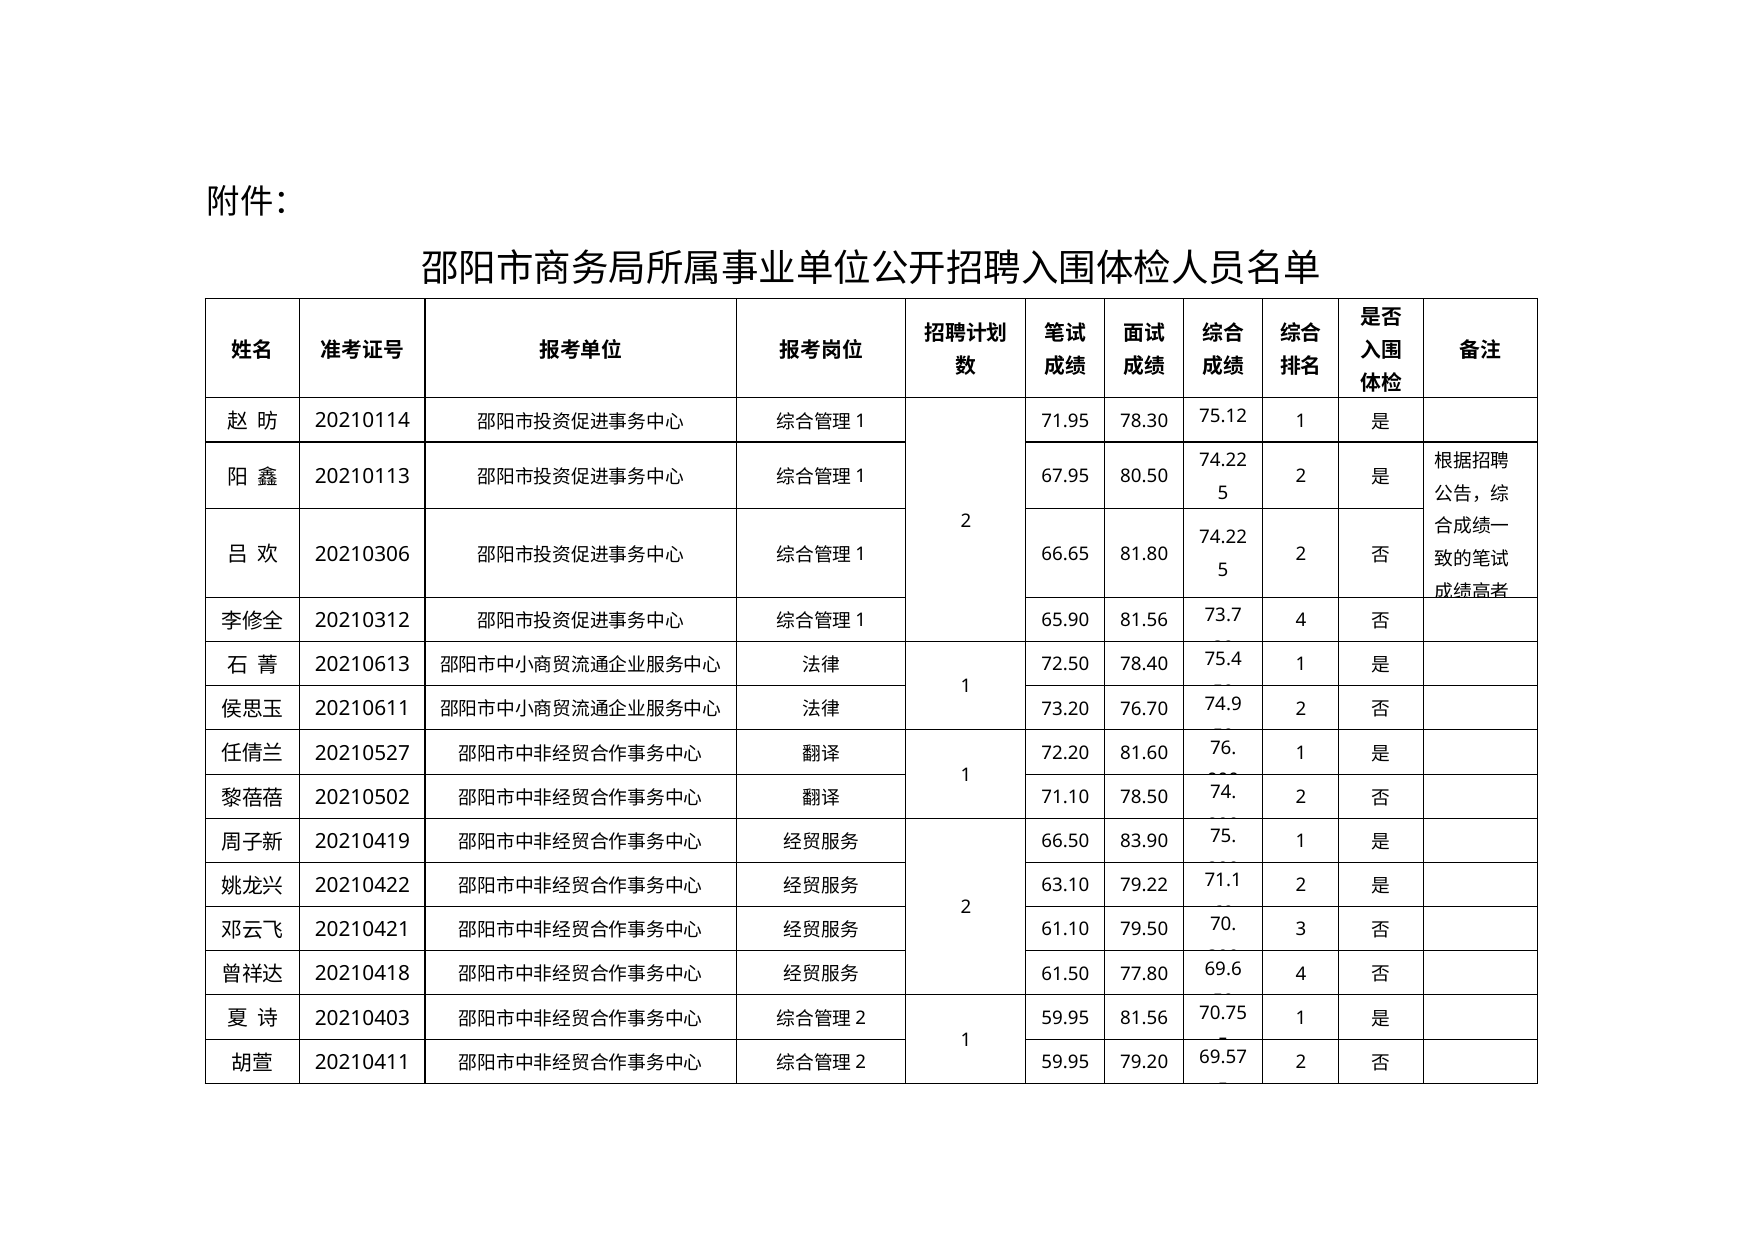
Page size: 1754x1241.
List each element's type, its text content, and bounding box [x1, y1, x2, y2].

table_cell 72.50 [1026, 642, 1104, 685]
table_cell 20210418 [300, 951, 424, 994]
table_cell 78.40 [1105, 642, 1183, 685]
table_cell 20210613 [300, 642, 424, 685]
table_cell 81.60 [1105, 730, 1183, 773]
table_cell 80.50 [1105, 443, 1183, 508]
table_cell 69.575 [1184, 1040, 1262, 1083]
table_cell [1424, 686, 1537, 729]
table_cell [1424, 819, 1537, 862]
table_cell 65.90 [1026, 598, 1104, 641]
table_cell [1424, 1040, 1537, 1083]
table_cell 76.900 [1184, 730, 1262, 773]
table_cell 邵阳市中非经贸合作事务中心 [426, 1040, 736, 1083]
table_header 笔试 成绩 [1026, 299, 1104, 397]
table_cell 1 [1263, 995, 1338, 1038]
text 邵阳市商务局所属事业单位公开招聘入围体检人员名单 [207, 232, 1535, 298]
table_cell 邵阳市投资促进事务中心 [426, 509, 736, 597]
table_cell 2 [1263, 775, 1338, 818]
text 附件： [207, 167, 1535, 232]
table_header 面试 成绩 [1105, 299, 1183, 397]
table_cell 综合管理1 [737, 598, 905, 641]
table_cell 1 [906, 995, 1025, 1083]
table_cell 1 [906, 730, 1025, 818]
table_cell 75.125 [1184, 398, 1262, 441]
table_cell 是 [1339, 443, 1423, 508]
table_cell 否 [1339, 951, 1423, 994]
table_cell 61.50 [1026, 951, 1104, 994]
table_cell 63.10 [1026, 863, 1104, 906]
table_cell 67.95 [1026, 443, 1104, 508]
table_cell [1424, 642, 1537, 685]
table_cell 71.160 [1184, 863, 1262, 906]
table_cell 2 [906, 819, 1025, 994]
table_header 姓名 [206, 299, 299, 397]
table_cell 邵阳市中非经贸合作事务中心 [426, 775, 736, 818]
table_cell 邵阳市投资促进事务中心 [426, 398, 736, 441]
table_cell 否 [1339, 598, 1423, 641]
table_cell 是 [1339, 730, 1423, 773]
table_cell 综合管理1 [737, 509, 905, 597]
table_cell 77.80 [1105, 951, 1183, 994]
table_cell 4 [1263, 951, 1338, 994]
table_cell 20210527 [300, 730, 424, 773]
table_header 招聘计划数 [906, 299, 1025, 397]
table_cell [1424, 995, 1537, 1038]
table_cell 71.95 [1026, 398, 1104, 441]
table_cell 59.95 [1026, 995, 1104, 1038]
table_cell 法律 [737, 642, 905, 685]
table_cell 20210419 [300, 819, 424, 862]
table_cell 邵阳市中非经贸合作事务中心 [426, 730, 736, 773]
table_cell 20210611 [300, 686, 424, 729]
table_cell [1424, 907, 1537, 950]
table_cell 20210113 [300, 443, 424, 508]
table_cell 2 [1263, 443, 1338, 508]
table_cell 是 [1339, 863, 1423, 906]
table_header 综合 成绩 [1184, 299, 1262, 397]
table_cell 83.90 [1105, 819, 1183, 862]
table_cell 综合管理2 [737, 995, 905, 1038]
table_cell 20210421 [300, 907, 424, 950]
table_cell 2 [1263, 1040, 1338, 1083]
table_cell 75.200 [1184, 819, 1262, 862]
table_cell 邵阳市投资促进事务中心 [426, 443, 736, 508]
table_cell 任倩兰 [206, 730, 299, 773]
table_cell 20210502 [300, 775, 424, 818]
table_cell 20210312 [300, 598, 424, 641]
table_cell 经贸服务 [737, 819, 905, 862]
table_cell 1 [1263, 642, 1338, 685]
table_cell 20210403 [300, 995, 424, 1038]
table_cell 翻译 [737, 775, 905, 818]
table_cell 79.22 [1105, 863, 1183, 906]
table_cell 是 [1339, 642, 1423, 685]
table_cell 59.95 [1026, 1040, 1104, 1083]
table_cell 侯思玉 [206, 686, 299, 729]
table_cell 74.950 [1184, 686, 1262, 729]
table_cell 2 [906, 398, 1025, 641]
table_header 准考证号 [300, 299, 424, 397]
table_cell 79.50 [1105, 907, 1183, 950]
table_cell 70.755 [1184, 995, 1262, 1038]
table_cell 2 [1263, 686, 1338, 729]
table_cell 邓云飞 [206, 907, 299, 950]
table_cell 66.65 [1026, 509, 1104, 597]
table_cell 74.800 [1184, 775, 1262, 818]
table_header 报考岗位 [737, 299, 905, 397]
table_cell [1424, 951, 1537, 994]
table_header 报考单位 [426, 299, 736, 397]
table_cell 70.300 [1184, 907, 1262, 950]
table_cell 阳 鑫 [206, 443, 299, 508]
table_cell 综合管理2 [737, 1040, 905, 1083]
table_cell 20210306 [300, 509, 424, 597]
table_cell 是 [1339, 398, 1423, 441]
table_cell [1424, 398, 1537, 441]
table_cell [1424, 598, 1537, 641]
table_cell 邵阳市投资促进事务中心 [426, 598, 736, 641]
table_cell 综合管理1 [737, 398, 905, 441]
table_cell 78.50 [1105, 775, 1183, 818]
table_cell 1 [1263, 730, 1338, 773]
table_cell 经贸服务 [737, 907, 905, 950]
table_cell 20210114 [300, 398, 424, 441]
table_cell 73.20 [1026, 686, 1104, 729]
table_cell 1 [1263, 398, 1338, 441]
table_cell 2 [1263, 863, 1338, 906]
table_cell 否 [1339, 1040, 1423, 1083]
table_cell 石 菁 [206, 642, 299, 685]
table_cell 夏 诗 [206, 995, 299, 1038]
table_cell 邵阳市中非经贸合作事务中心 [426, 951, 736, 994]
table_cell 20210422 [300, 863, 424, 906]
table_cell [1424, 775, 1537, 818]
table_cell 75.450 [1184, 642, 1262, 685]
table_cell 1 [1263, 819, 1338, 862]
table_cell 66.50 [1026, 819, 1104, 862]
table_cell 20210411 [300, 1040, 424, 1083]
table_cell 姚龙兴 [206, 863, 299, 906]
table_cell 吕 欢 [206, 509, 299, 597]
table_cell 是 [1339, 995, 1423, 1038]
table_cell 否 [1339, 509, 1423, 597]
table_cell 李修全 [206, 598, 299, 641]
table_cell 翻译 [737, 730, 905, 773]
table_cell 赵 昉 [206, 398, 299, 441]
table_cell [1424, 863, 1537, 906]
table_cell 黎蓓蓓 [206, 775, 299, 818]
table_cell 邵阳市中非经贸合作事务中心 [426, 863, 736, 906]
table_cell 邵阳市中小商贸流通企业服务中心 [426, 642, 736, 685]
table_cell 邵阳市中小商贸流通企业服务中心 [426, 686, 736, 729]
table_cell 78.30 [1105, 398, 1183, 441]
table_cell 81.80 [1105, 509, 1183, 597]
table_cell 71.10 [1026, 775, 1104, 818]
table_cell 根据招聘公告，综合成绩一致的笔试成绩高者入围 [1424, 443, 1537, 597]
table_cell 经贸服务 [737, 951, 905, 994]
table_cell 1 [906, 642, 1025, 729]
table_cell 胡萱 [206, 1040, 299, 1083]
table_cell 曾祥达 [206, 951, 299, 994]
table_cell 否 [1339, 775, 1423, 818]
table_cell 74.225 [1184, 509, 1262, 597]
table_cell 76.70 [1105, 686, 1183, 729]
table_header 是否入围体检 [1339, 299, 1423, 397]
table_cell 经贸服务 [737, 863, 905, 906]
table_cell 否 [1339, 686, 1423, 729]
table_cell 邵阳市中非经贸合作事务中心 [426, 907, 736, 950]
table_cell 综合管理1 [737, 443, 905, 508]
table_header 备注 [1424, 299, 1537, 397]
table_header 综合 排名 [1263, 299, 1338, 397]
table_cell 否 [1339, 907, 1423, 950]
table_cell 邵阳市中非经贸合作事务中心 [426, 819, 736, 862]
table_cell 3 [1263, 907, 1338, 950]
table_cell 是 [1339, 819, 1423, 862]
table_cell 2 [1263, 509, 1338, 597]
table_cell 79.20 [1105, 1040, 1183, 1083]
table_cell 61.10 [1026, 907, 1104, 950]
table_cell 81.56 [1105, 995, 1183, 1038]
table_cell 法律 [737, 686, 905, 729]
table_cell 69.650 [1184, 951, 1262, 994]
table_cell 4 [1263, 598, 1338, 641]
table_cell 周子新 [206, 819, 299, 862]
table_cell 81.56 [1105, 598, 1183, 641]
table_cell [1424, 730, 1537, 773]
table_cell 74.225 [1184, 443, 1262, 508]
table_cell 72.20 [1026, 730, 1104, 773]
table_cell 邵阳市中非经贸合作事务中心 [426, 995, 736, 1038]
table_cell 73.730 [1184, 598, 1262, 641]
